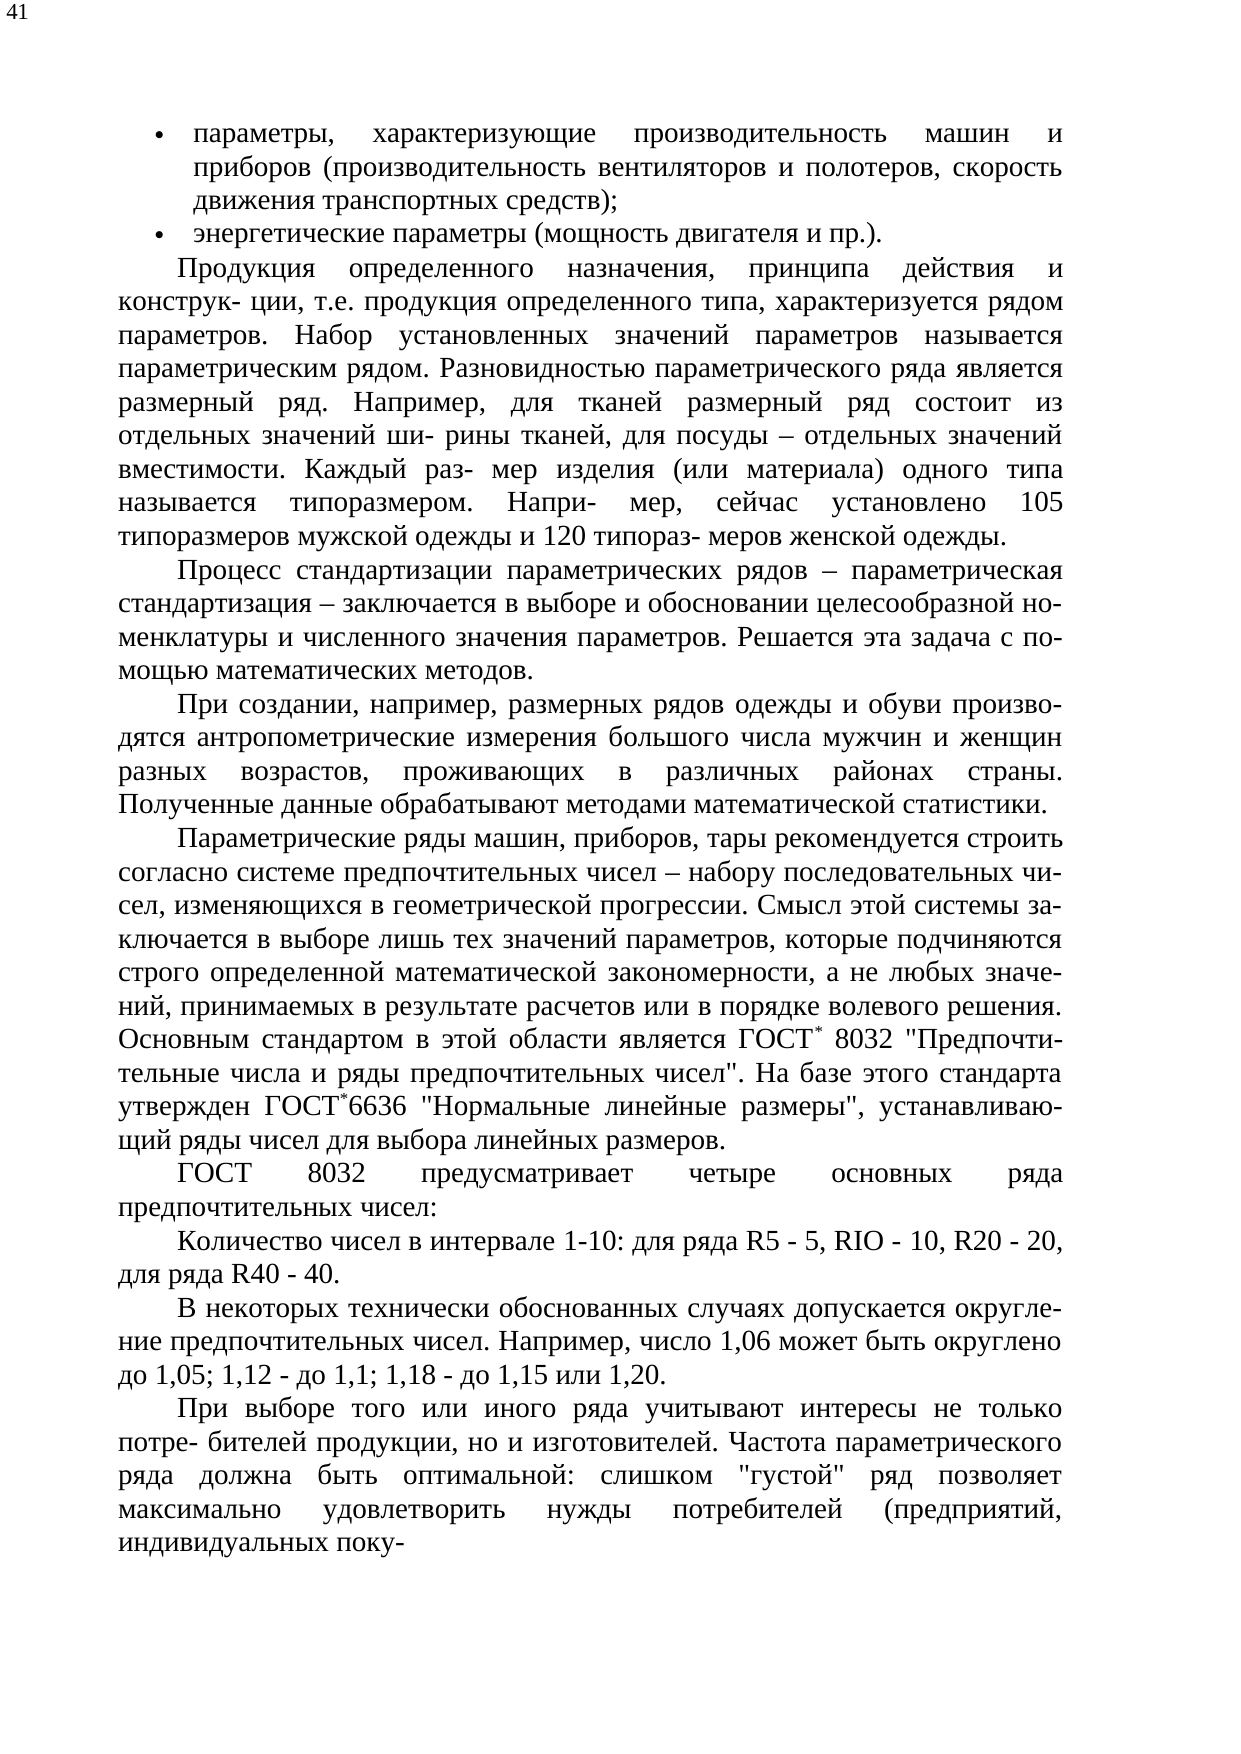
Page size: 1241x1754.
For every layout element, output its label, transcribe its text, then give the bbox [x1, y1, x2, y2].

text Параметрические ряды машин, приборов, тары рекомендуется строить согласно системе предпочтительных чисел – набору последовательных чи- сел, изменяющихся в геометрической прогрессии. Смысл этой системы за- ключается в выборе лишь тех значений параметров, которые подчиняются строго определенной математической закономерности, а не любых значе- ний, принимаемых в результате расчетов или в порядке волевого решения. Основным стандартом в этой области является ГОСТ* 8032 "Предпочти- тельные числа и ряды предпочтительных чисел". На базе этого стандарта утвержден ГОСТ*6636 "Нормальные линейные размеры", устанавливаю- щий ряды чисел для выбора линейных размеров. [118, 820, 1063, 1156]
text В некоторых технически обоснованных случаях допускается округле- ние предпочтительных чисел. Например, число 1,06 может быть округлено до 1,05; 1,12 - до 1,1; 1,18 - до 1,15 или 1,20. [118, 1290, 1062, 1390]
list энергетические параметры (мощность двигателя и пр.). [156, 216, 1151, 250]
text ГОСТ 8032 предусматривает четыре основных ряда предпочтительных чисел: [118, 1156, 1063, 1223]
list параметры, характеризующие производительность машин и приборов (производительность вентиляторов и полотеров, скорость движения транспортных средств); [156, 115, 1063, 216]
text При выборе того или иного ряда учитывают интересы не только потре- бителей продукции, но и изготовителей. Частота параметрического ряда должна быть оптимальной: слишком "густой" ряд позволяет максимально удовлетворить нужды потребителей (предприятий, индивидуальных поку- [118, 1390, 1063, 1558]
text При создании, например, размерных рядов одежды и обуви произво- дятся антропометрические измерения большого числа мужчин и женщин разных возрастов, проживающих в различных районах страны. Полученные данные обрабатывают методами математической статистики. [118, 686, 1063, 820]
text Процесс стандартизации параметрических рядов – параметрическая стандартизация – заключается в выборе и обосновании целесообразной но- менклатуры и численного значения параметров. Решается эта задача с по- мощью математических методов. [118, 552, 1063, 686]
text Продукция определенного назначения, принципа действия и конструк- ции, т.е. продукция определенного типа, характеризуется рядом параметров. Набор установленных значений параметров называется параметрическим рядом. Разновидностью параметрического ряда является размерный ряд. Например, для тканей размерный ряд состоит из отдельных значений ши- рины тканей, для посуды – отдельных значений вместимости. Каждый раз- мер изделия (или материала) одного типа называется типоразмером. Напри- мер, сейчас установлено 105 типоразмеров мужской одежды и 120 типораз- меров женской одежды. [118, 250, 1063, 552]
text Количество чисел в интервале 1-10: для ряда R5 - 5, RIO - 10, R20 - 20, для ряда R40 - 40. [118, 1223, 1064, 1290]
